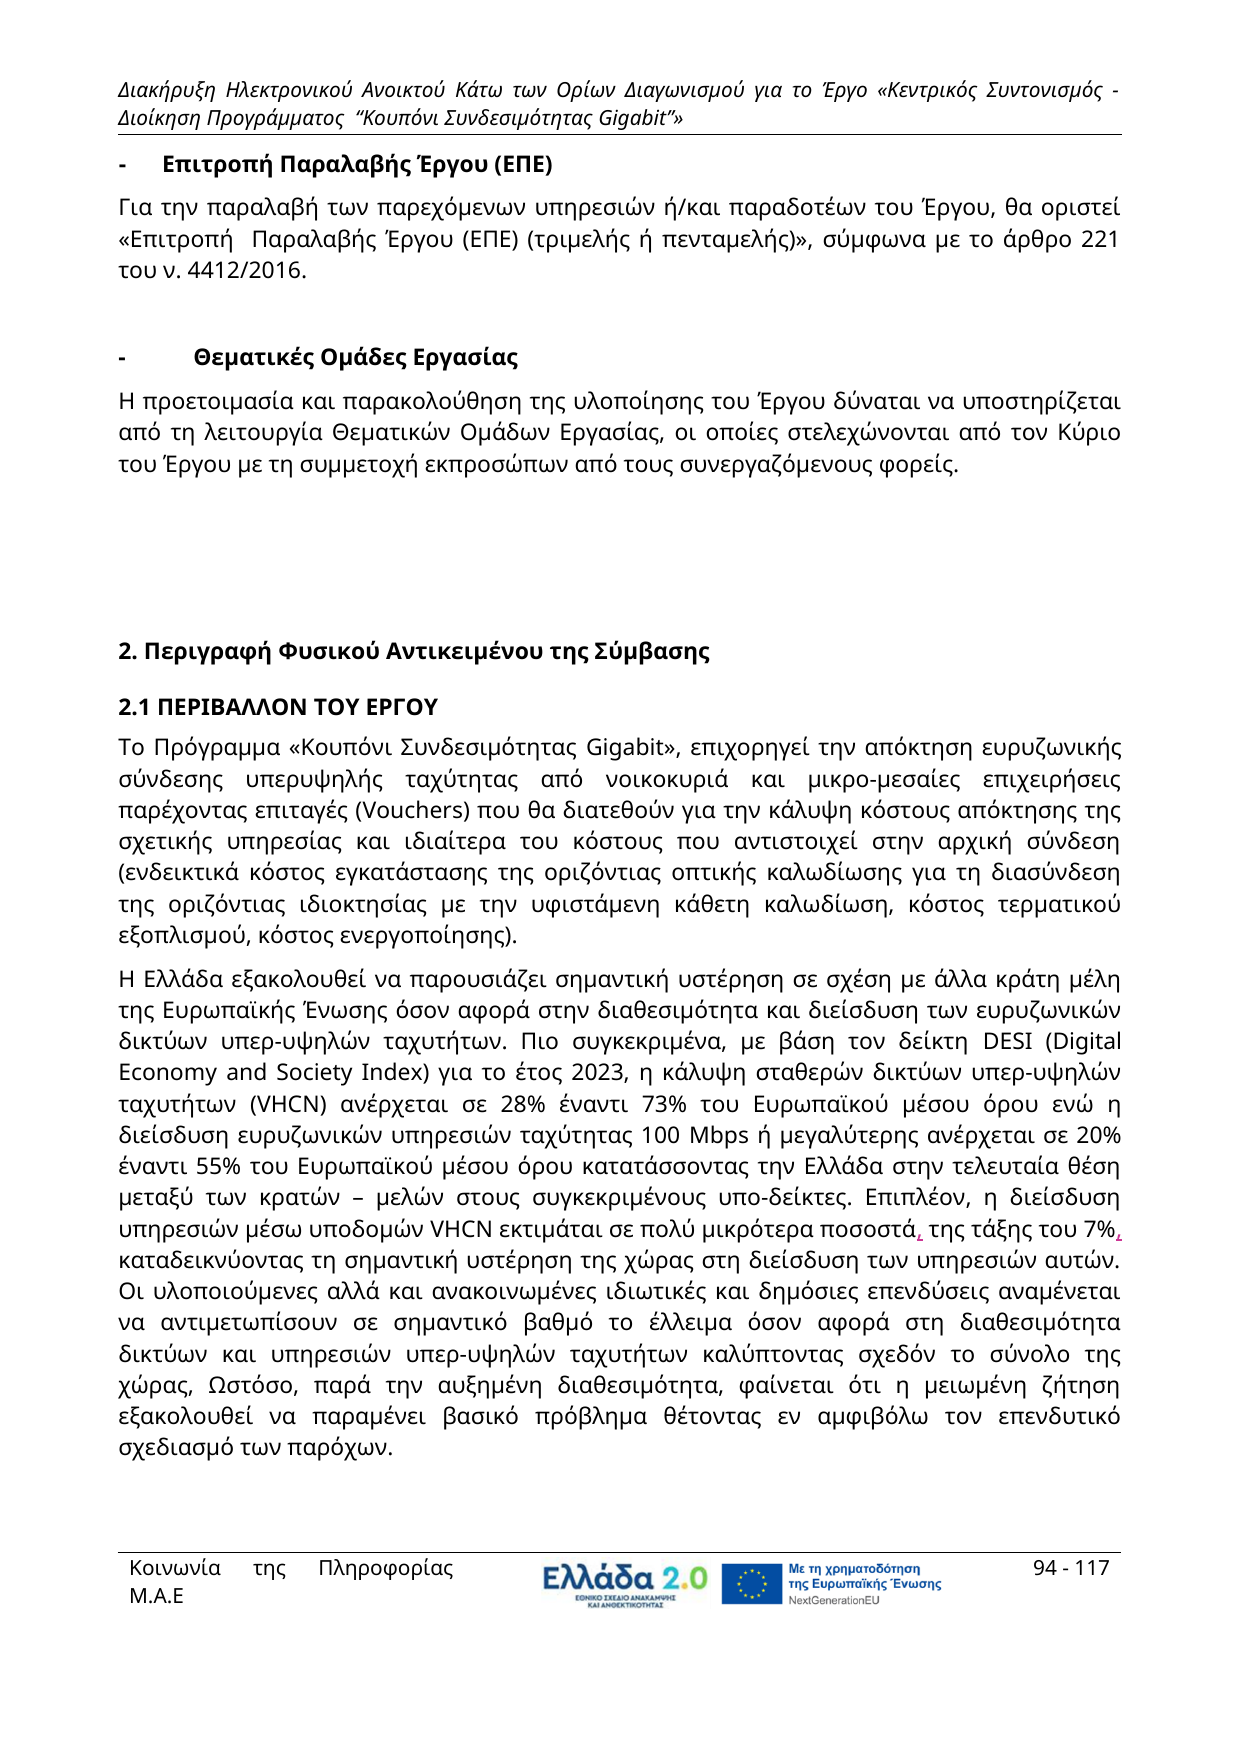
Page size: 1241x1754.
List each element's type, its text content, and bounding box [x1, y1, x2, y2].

text Το Πρόγραμμα «Κουπόνι Συνδεσιμότητας Gigabit», επιχορηγεί την απόκτηση ευρυζωνικής σύνδεσης υπερυψηλής ταχύτητας από νοικοκυριά και μικρο-μεσαίες επιχειρήσεις παρέχοντας επιταγές (Vouchers) που θα διατεθούν για την κάλυψη κόστους απόκτησης της σχετικής υπηρεσίας και ιδιαίτερα του κόστους που αντιστοιχεί στην αρχική σύνδεση (ενδεικτικά κόστος εγκατάστασης της οριζόντιας οπτικής καλωδίωσης για τη διασύνδεση της οριζόντιας ιδιοκτησίας με την υφιστάμενη κάθετη καλωδίωση, κόστος τερματικού εξοπλισμού, κόστος ενεργοποίησης). [118, 731, 1122, 950]
subtitle 2.1 ΠΕΡΙΒΑΛΛΟΝ ΤΟΥ ΕΡΓΟΥ [118, 691, 1122, 722]
text - Θεματικές Ομάδες Εργασίας [118, 341, 1122, 372]
list Επιτροπή Παραλαβής Έργου (ΕΠΕ) [118, 147, 1122, 179]
subtitle 2. Περιγραφή Φυσικού Αντικειμένου της Σύμβασης [118, 635, 1122, 666]
picture [541, 1557, 948, 1609]
text Για την παραλαβή των παρεχόμενων υπηρεσιών ή/και παραδοτέων του Έργου, θα οριστεί «Επιτροπή Παραλαβής Έργου (ΕΠΕ) (τριμελής ή πενταμελής)», σύμφωνα με το άρθρο 221 του ν. 4412/2016. [118, 191, 1122, 285]
text Η προετοιμασία και παρακολούθηση της υλοποίησης του Έργου δύναται να υποστηρίζεται από τη λειτουργία Θεματικών Ομάδων Εργασίας, οι οποίες στελεχώνονται από τον Κύριο του Έργου με τη συμμετοχή εκπροσώπων από τους συνεργαζόμενους φορείς. [118, 385, 1122, 479]
text Η Ελλάδα εξακολουθεί να παρουσιάζει σημαντική υστέρηση σε σχέση με άλλα κράτη μέλη της Ευρωπαϊκής Ένωσης όσον αφορά στην διαθεσιμότητα και διείσδυση των ευρυζωνικών δικτύων υπερ-υψηλών ταχυτήτων. Πιο συγκεκριμένα, με βάση τον δείκτη DESI (Digital Economy and Society Index) για το έτος 2023, η κάλυψη σταθερών δικτύων υπερ-υψηλών ταχυτήτων (VHCN) ανέρχεται σε 28% έναντι 73% του Ευρωπαϊκού μέσου όρου ενώ η διείσδυση ευρυζωνικών υπηρεσιών ταχύτητας 100 Mbps ή μεγαλύτερης ανέρχεται σε 20% έναντι 55% του Ευρωπαϊκού μέσου όρου κατατάσσοντας την Ελλάδα στην τελευταία θέση μεταξύ των κρατών – μελών στους συγκεκριμένους υπο-δείκτες. Επιπλέον, η διείσδυση υπηρεσιών μέσω υποδομών VHCN εκτιμάται σε πολύ μικρότερα ποσοστά, της τάξης του 7%, καταδεικνύοντας τη σημαντική υστέρηση της χώρας στη διείσδυση των υπηρεσιών αυτών. Οι υλοποιούμενες αλλά και ανακοινωμένες ιδιωτικές και δημόσιες επενδύσεις αναμένεται να αντιμετωπίσουν σε σημαντικό βαθμό το έλλειμα όσον αφορά στη διαθεσιμότητα δικτύων και υπηρεσιών υπερ-υψηλών ταχυτήτων καλύπτοντας σχεδόν το σύνολο της χώρας, Ωστόσο, παρά την αυξημένη διαθεσιμότητα, φαίνεται ότι η μειωμένη ζήτηση εξακολουθεί να παραμένει βασικό πρόβλημα θέτοντας εν αμφιβόλω τον επενδυτικό σχεδιασμό των παρόχων. [118, 962, 1122, 1462]
